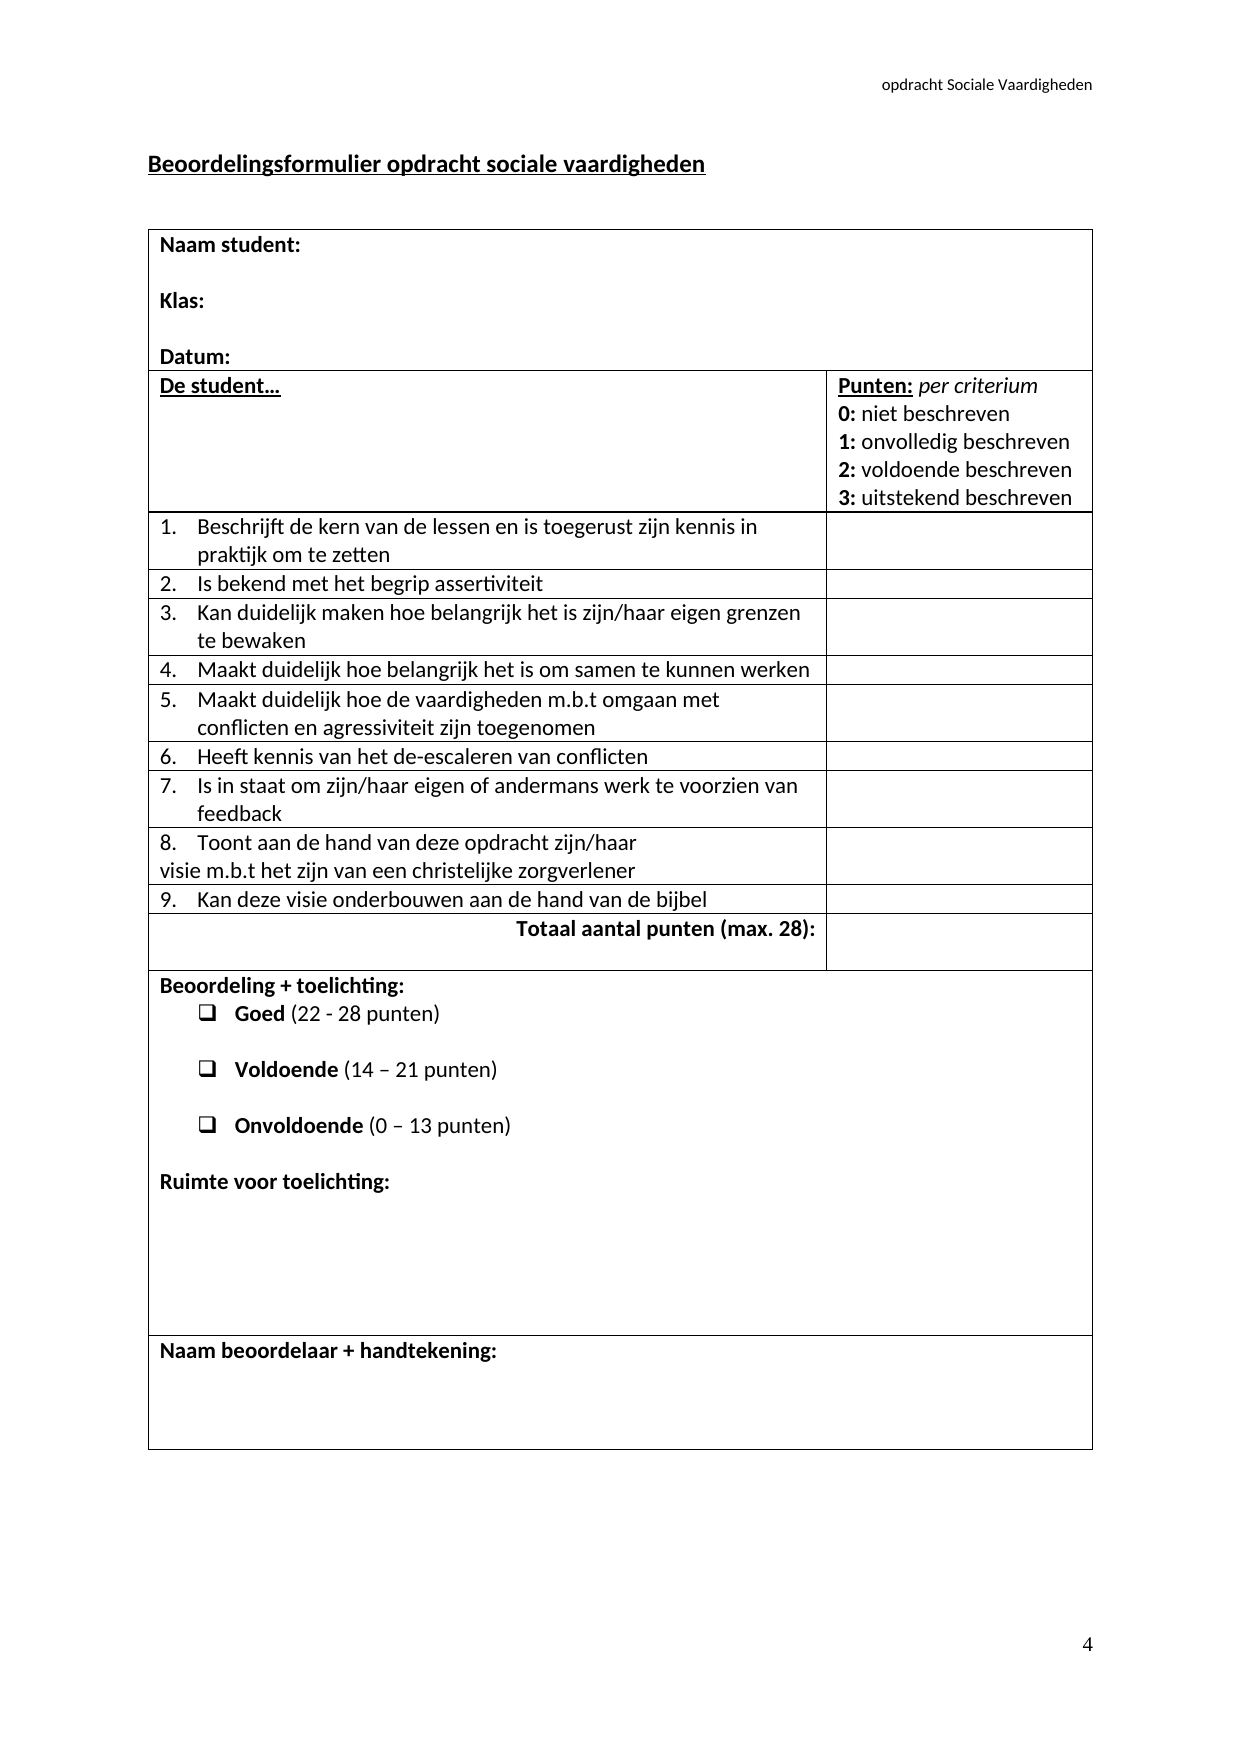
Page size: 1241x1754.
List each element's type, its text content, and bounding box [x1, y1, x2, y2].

table_cell Kan duidelijk maken hoe belangrijk het is zijn/haar eigen grenzen te bewaken [149, 599, 826, 654]
table_cell [827, 771, 1092, 827]
table_cell [827, 570, 1092, 597]
table_cell [827, 685, 1092, 741]
table_cell Beschrijft de kern van de lessen en is toegerust zijn kennis in praktijk om te zetten [149, 513, 826, 568]
table_cell Totaal aantal punten (max. 28): [149, 914, 826, 970]
table_cell [827, 656, 1092, 684]
table_header Naam student: Klas: Datum: [149, 230, 1092, 370]
table_cell Is in staat om zijn/haar eigen of andermans werk te voorzien van feedback [149, 771, 826, 827]
table_cell Heeft kennis van het de-escaleren van conflicten [149, 742, 826, 770]
table_cell Maakt duidelijk hoe belangrijk het is om samen te kunnen werken [149, 656, 826, 684]
table_cell [827, 742, 1092, 770]
table_cell De student… [149, 371, 826, 511]
table_cell [827, 828, 1092, 884]
table_cell [827, 885, 1092, 913]
table_cell Kan deze visie onderbouwen aan de hand van de bijbel [149, 885, 826, 913]
table_cell [827, 513, 1092, 568]
table_cell [827, 599, 1092, 654]
table_cell Maakt duidelijk hoe de vaardigheden m.b.t omgaan met conflicten en agressiviteit zijn toegenomen [149, 685, 826, 741]
text Beoordelingsformulier opdracht sociale vaardigheden [148, 148, 1092, 178]
table_cell Naam beoordelaar + handtekening: [149, 1336, 1092, 1448]
table_cell Punten: per criterium 0: niet beschreven 1: onvolledig beschreven 2: voldoende beschreven 3: uitstekend beschreven [827, 371, 1092, 511]
table_cell Beoordeling + toelichting: Goed (22 - 28 punten) Voldoende (14 – 21 punten) Onvoldoende (0 – 13 punten) Ruimte voor toelichting: [149, 971, 1092, 1335]
table_cell [827, 914, 1092, 970]
table_cell Toont aan de hand van deze opdracht zijn/haar visie m.b.t het zijn van een christelijke zorgverlener [149, 828, 826, 884]
table_cell Is bekend met het begrip assertiviteit [149, 570, 826, 597]
